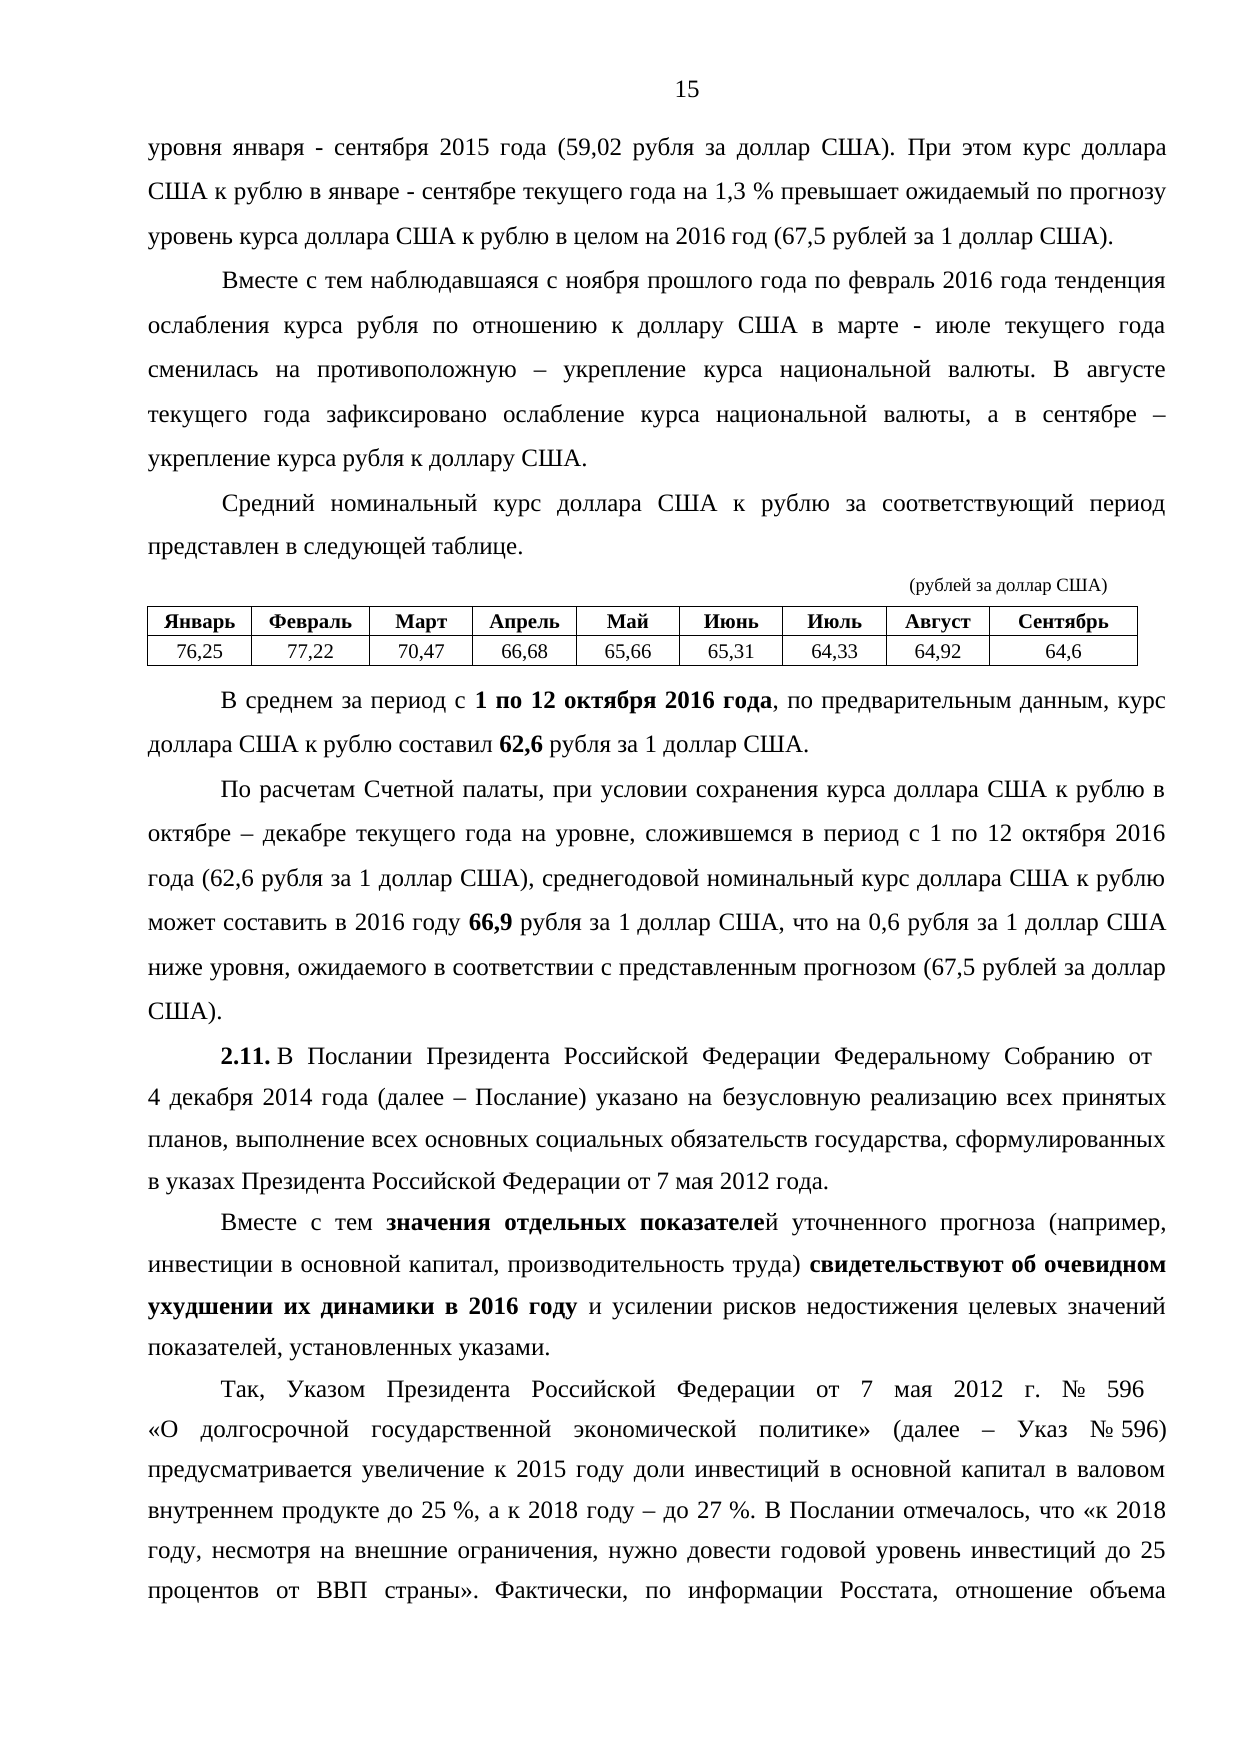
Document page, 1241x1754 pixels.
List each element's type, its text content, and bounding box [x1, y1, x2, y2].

text Вместе с тем значения отдельных показателей уточненного прогноза (например, инвестиции в основной капитал, производительность труда) свидетельствуют об очевидном ухудшении их динамики в 2016 году и усилении рисков недостижения целевых значений показателей, установленных указами. [148, 1207, 1167, 1361]
table_header Июнь [680, 607, 782, 635]
table_header Январь [148, 607, 251, 635]
table_cell 65,66 [577, 636, 679, 665]
text В среднем за период с 1 по 12 октября 2016 года, по предварительным данным, курс доллара США к рублю составил 62,6 рубля за 1 доллар США. [148, 685, 1167, 758]
table_cell 77,22 [252, 636, 369, 665]
text По расчетам Счетной палаты, при условии сохранения курса доллара США к рублю в октябре – декабре текущего года на уровне, сложившемся в период с 1 по 12 октября 2016 года (62,6 рубля за 1 доллар США), среднегодовой номинальный курс доллара США к рублю может составить в 2016 году 66,9 рубля за 1 доллар США, что на 0,6 рубля за 1 доллар США ниже уровня, ожидаемого в соответствии с представленным прогнозом (67,5 рублей за доллар США). [148, 774, 1167, 1025]
table_cell 64,33 [783, 636, 886, 665]
table_header Май [577, 607, 679, 635]
table_header Август [887, 607, 989, 635]
table_header Март [370, 607, 472, 635]
text Средний номинальный курс доллара США к рублю за соответствующий период представлен в следующей таблице. [148, 488, 1167, 559]
table_header Июль [783, 607, 886, 635]
table_cell 64,92 [887, 636, 989, 665]
table_cell 64,6 [990, 636, 1137, 665]
table_cell 65,31 [680, 636, 782, 665]
text Вместе с тем наблюдавшаяся с ноября прошлого года по февраль 2016 года тенденция ослабления курса рубля по отношению к доллару США в марте - июле текущего года сменилась на противоположную – укрепление курса национальной валюты. В августе текущего года зафиксировано ослабление курса национальной валюты, а в сентябре – укрепление курса рубля к доллару США. [148, 265, 1167, 472]
table_header Февраль [252, 607, 369, 635]
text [148, 1374, 1167, 1604]
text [148, 132, 1167, 249]
table_cell 66,68 [473, 636, 576, 665]
table_cell 76,25 [148, 636, 251, 665]
table_header Сентябрь [990, 607, 1137, 635]
table_cell 70,47 [370, 636, 472, 665]
text 2.11. В Послании Президента Российской Федерации Федеральному Собранию от 4 декабря 2014 года (далее – Послание) указано на безусловную реализацию всех принятых планов, выполнение всех основных социальных обязательств государства, сформулированных в указах Президента Российской Федерации от 7 мая 2012 года. [148, 1041, 1167, 1194]
text (рублей за доллар США) [148, 574, 1108, 595]
table_header Апрель [473, 607, 576, 635]
